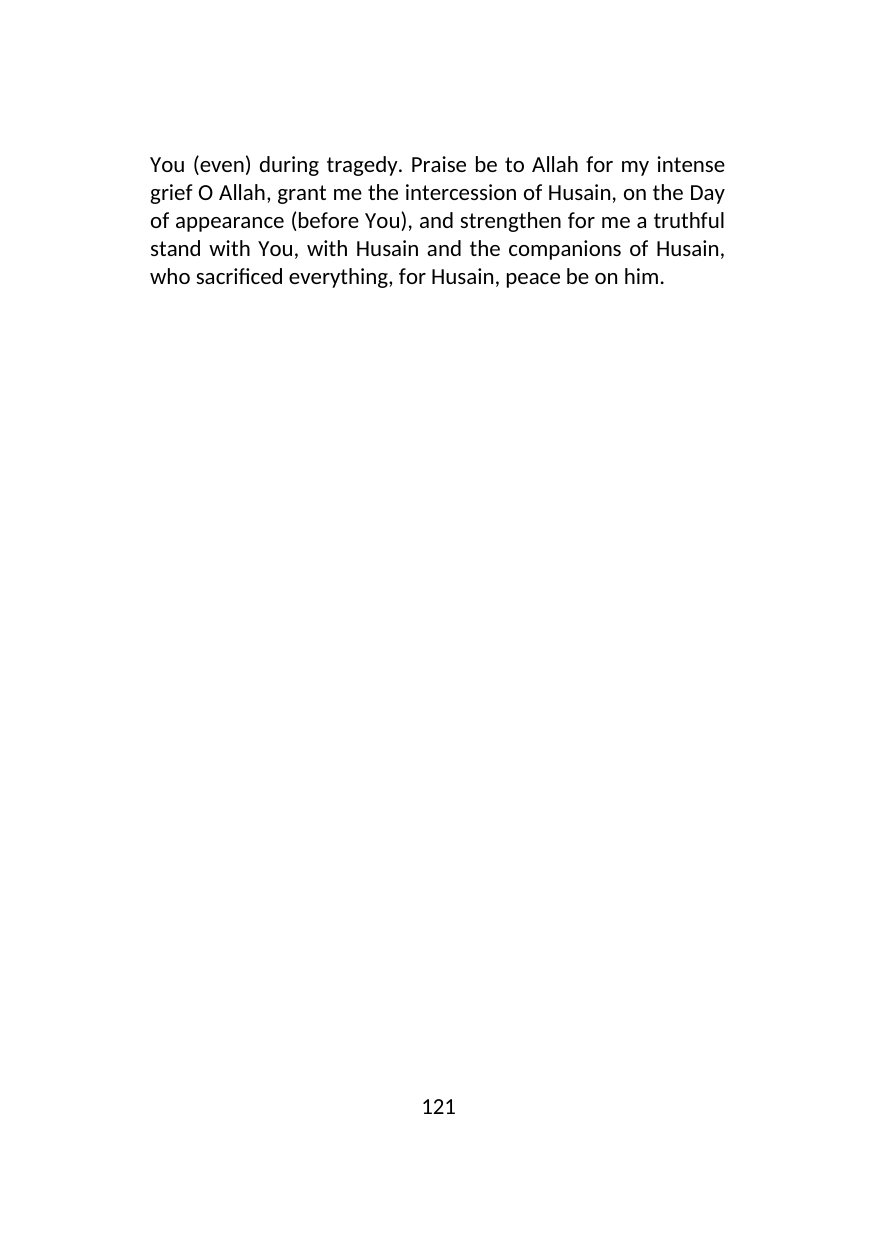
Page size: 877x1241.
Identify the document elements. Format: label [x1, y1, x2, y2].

text [150, 150, 727, 290]
